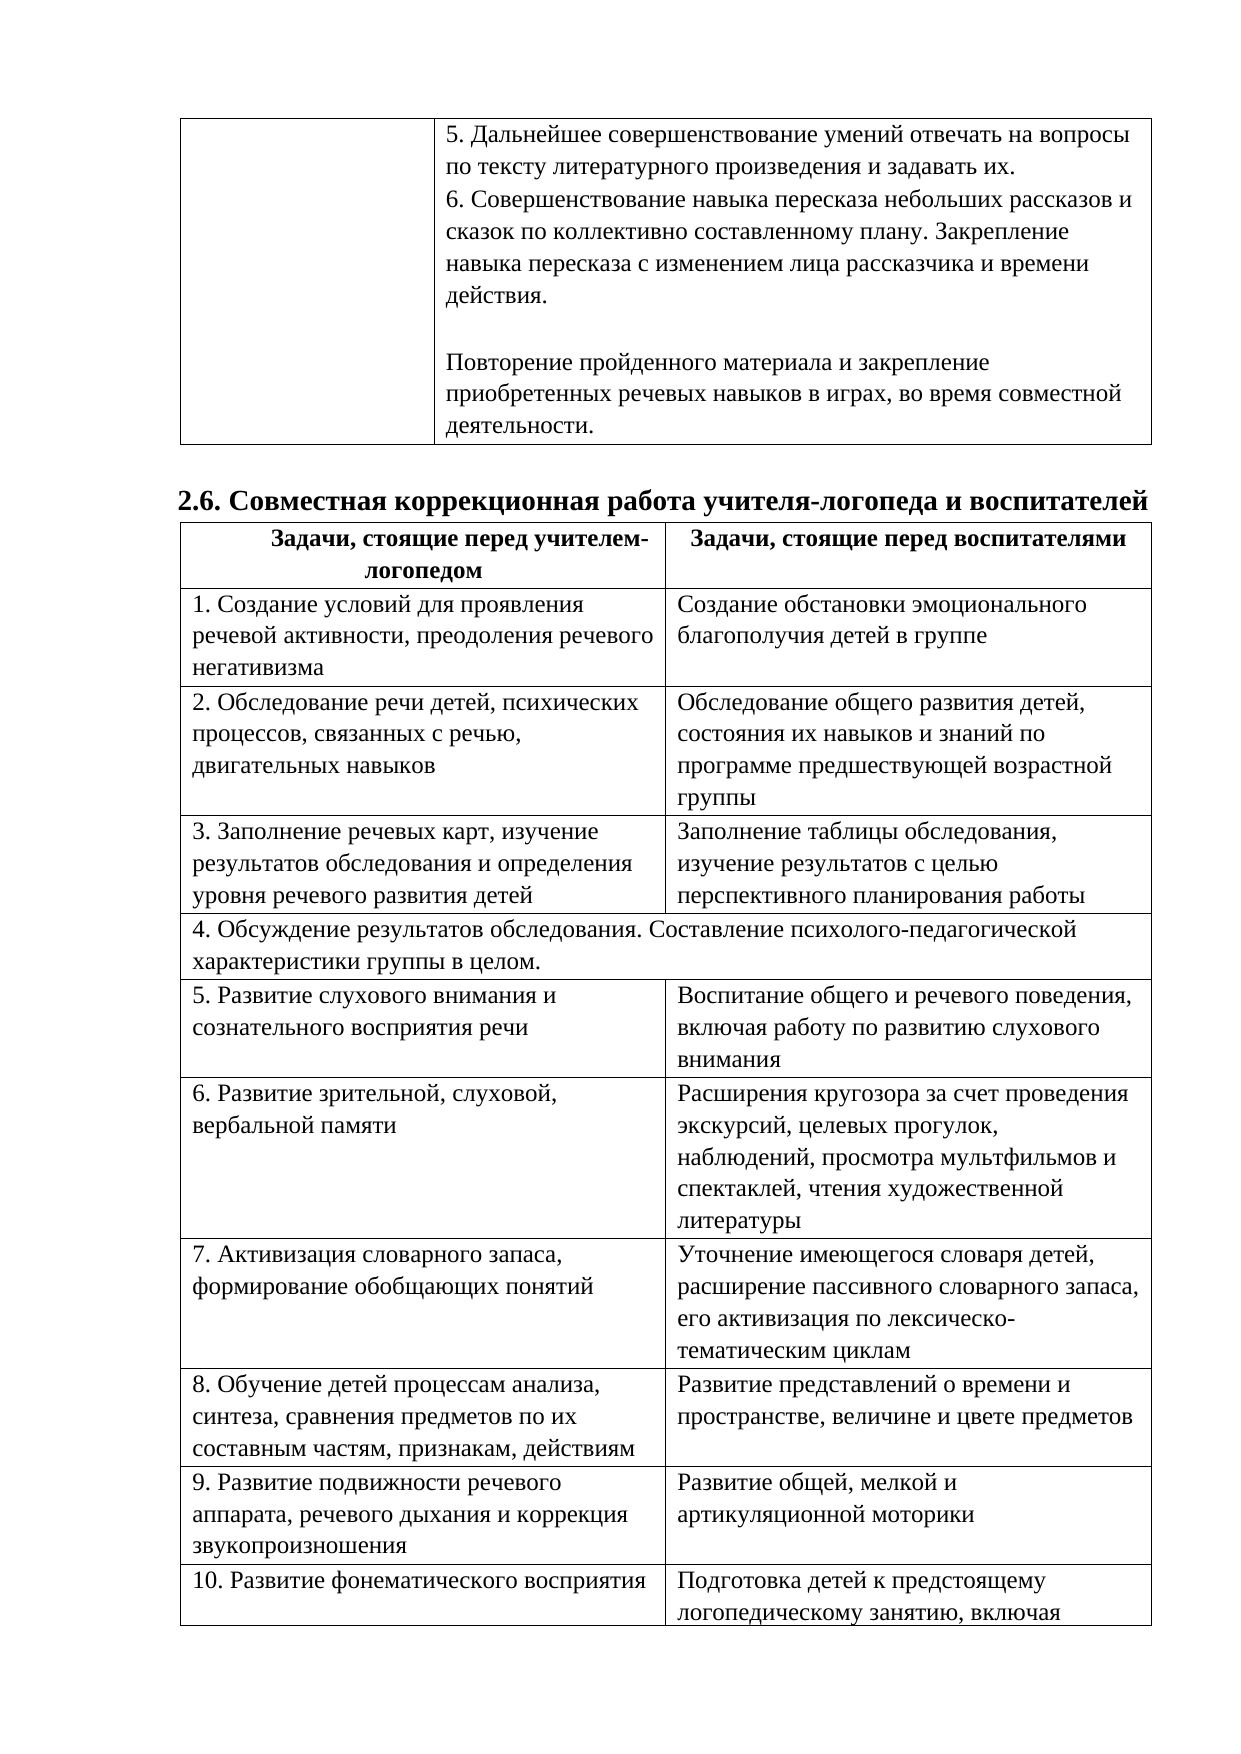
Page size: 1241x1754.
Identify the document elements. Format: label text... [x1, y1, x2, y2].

table_cell 3. Заполнение речевых карт, изучение результатов обследования и определения уровня речевого развития детей [181, 816, 665, 913]
table_cell 7. Активизация словарного запаса, формирование обобщающих понятий [181, 1239, 665, 1368]
table_cell Развитие представлений о времени и пространстве, величине и цвете предметов [666, 1369, 1151, 1466]
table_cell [435, 119, 1151, 443]
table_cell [666, 1565, 1151, 1625]
table_cell 5. Развитие слухового внимания и сознательного восприятия речи [181, 980, 665, 1077]
table_cell Воспитание общего и речевого поведения, включая работу по развитию слухового внимания [666, 980, 1151, 1077]
table_cell 9. Развитие подвижности речевого аппарата, речевого дыхания и коррекция звукопроизношения [181, 1467, 665, 1564]
table_cell Заполнение таблицы обследования, изучение результатов с целью перспективного планирования работы [666, 816, 1151, 913]
table_cell 8. Обучение детей процессам анализа, синтеза, сравнения предметов по их составным частям, признакам, действиям [181, 1369, 665, 1466]
table_cell Уточнение имеющегося словаря детей, расширение пассивного словарного запаса, его активизация по лексическо-тематическим циклам [666, 1239, 1151, 1368]
table_cell 4. Обсуждение результатов обследования. Составление психолого-педагогической характеристики группы в целом. [181, 914, 1151, 979]
table_cell Создание обстановки эмоционального благополучия детей в группе [666, 589, 1151, 686]
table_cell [181, 1565, 665, 1625]
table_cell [181, 119, 434, 443]
table_cell 6. Развитие зрительной, слуховой, вербальной памяти [181, 1078, 665, 1238]
table_cell Развитие общей, мелкой и артикуляционной моторики [666, 1467, 1151, 1564]
table_cell Расширения кругозора за счет проведения экскурсий, целевых прогулок, наблюдений, просмотра мультфильмов и спектаклей, чтения художественной литературы [666, 1078, 1151, 1238]
text 2.6. Совместная коррекционная работа учителя-логопеда и воспитателей [177, 483, 1152, 517]
table_header Задачи, стоящие перед учителем-логопедом [181, 523, 665, 588]
table_cell 2. Обследование речи детей, психических процессов, связанных с речью, двигательных навыков [181, 687, 665, 815]
table_header Задачи, стоящие перед воспитателями [666, 523, 1151, 588]
table_cell Обследование общего развития детей, состояния их навыков и знаний по программе предшествующей возрастной группы [666, 687, 1151, 815]
table_cell 1. Создание условий для проявления речевой активности, преодоления речевого негативизма [181, 589, 665, 686]
